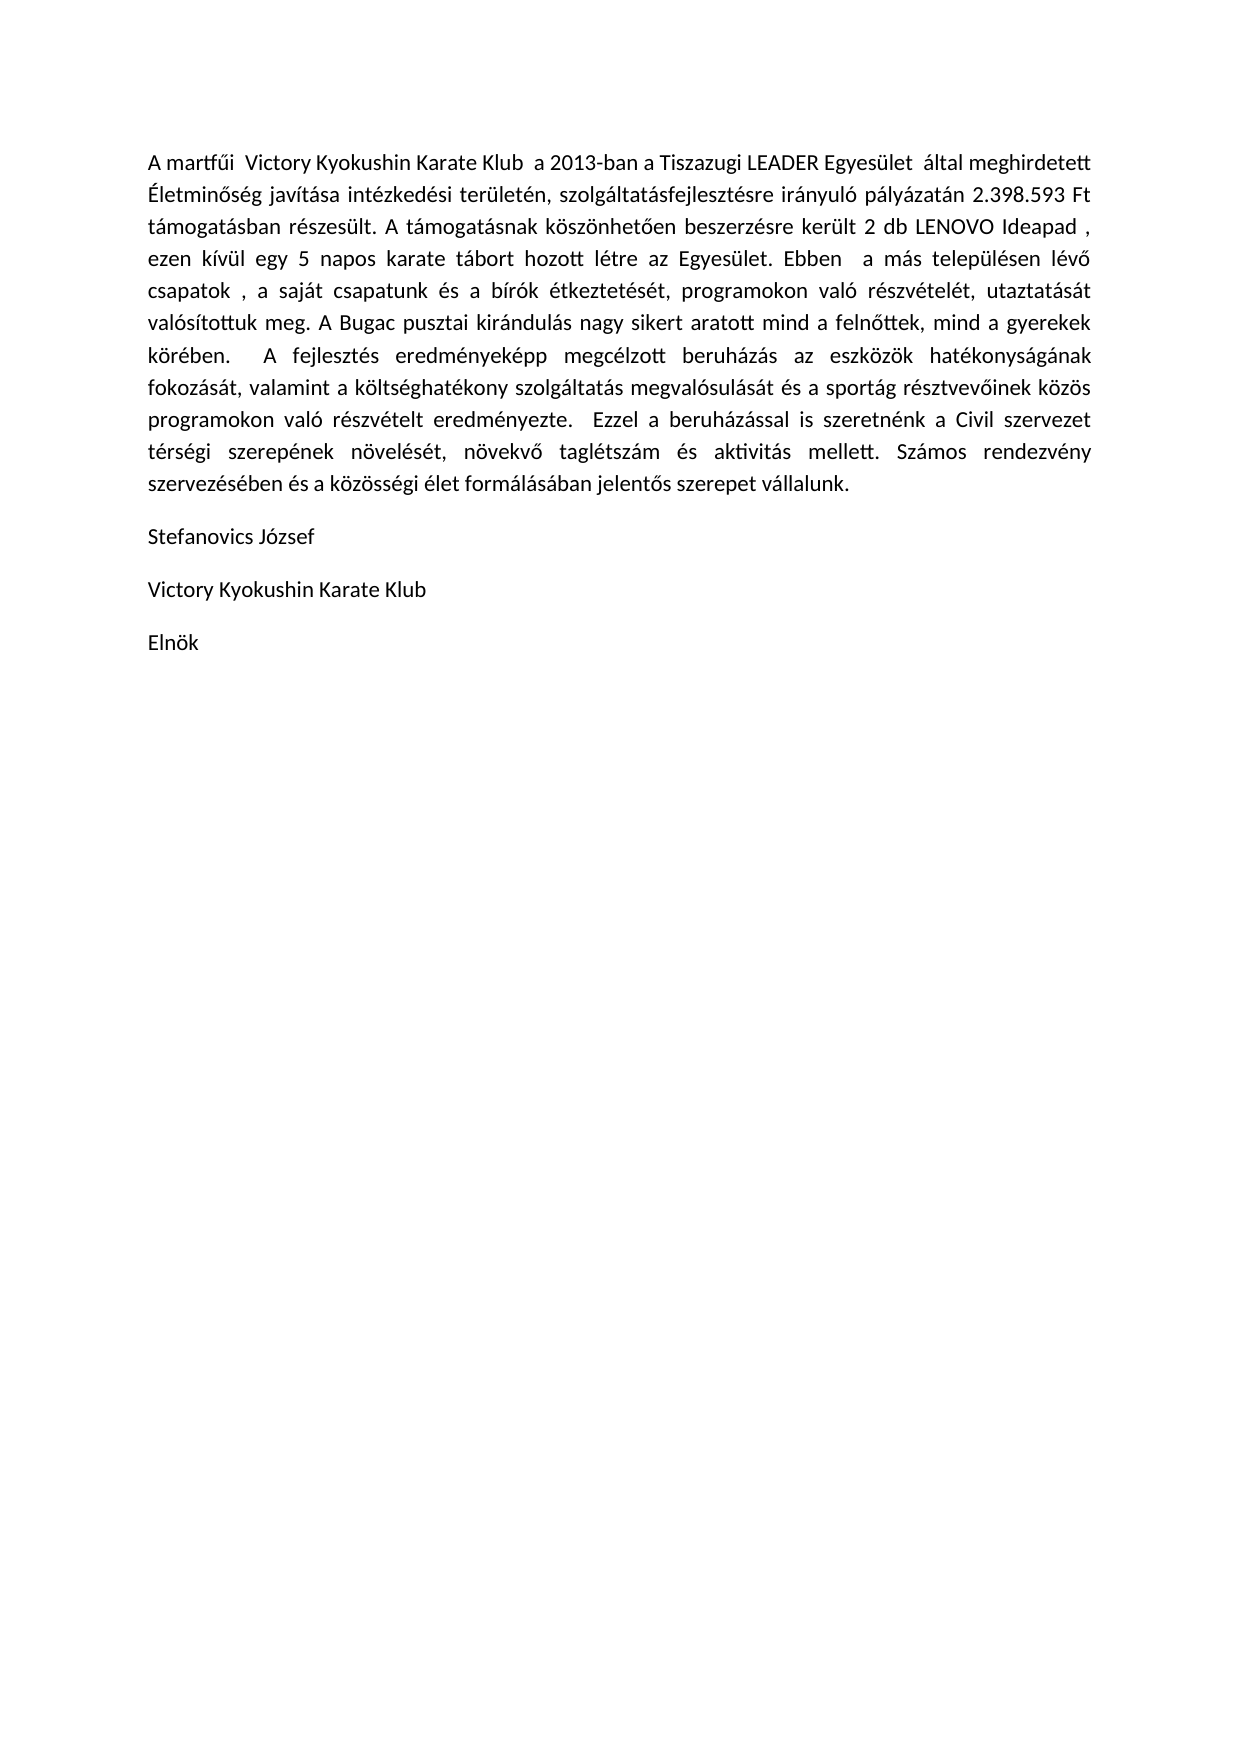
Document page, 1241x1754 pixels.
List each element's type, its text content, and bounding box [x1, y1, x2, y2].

text A martfűi Victory Kyokushin Karate Klub a 2013-ban a Tiszazugi LEADER Egyesület által meghirdetett Életminőség javítása intézkedési területén, szolgáltatásfejlesztésre irányuló pályázatán 2.398.593 Ft támogatásban részesült. A támogatásnak köszönhetően beszerzésre került 2 db LENOVO Ideapad , ezen kívül egy 5 napos karate tábort hozott létre az Egyesület. Ebben a más településen lévő csapatok , a saját csapatunk és a bírók étkeztetését, programokon való részvételét, utaztatását valósítottuk meg. A Bugac pusztai kirándulás nagy sikert aratott mind a felnőttek, mind a gyerekek körében. A fejlesztés eredményeképp megcélzott beruházás az eszközök hatékonyságának fokozását, valamint a költséghatékony szolgáltatás megvalósulását és a sportág résztvevőinek közös programokon való részvételt eredményezte. Ezzel a beruházással is szeretnénk a Civil szervezet térségi szerepének növelését, növekvő taglétszám és aktivitás mellett. Számos rendezvény szervezésében és a közösségi élet formálásában jelentős szerepet vállalunk. [148, 148, 1093, 497]
text Elnök [148, 628, 1093, 657]
text Stefanovics József [148, 522, 1093, 551]
text Victory Kyokushin Karate Klub [148, 576, 1093, 603]
